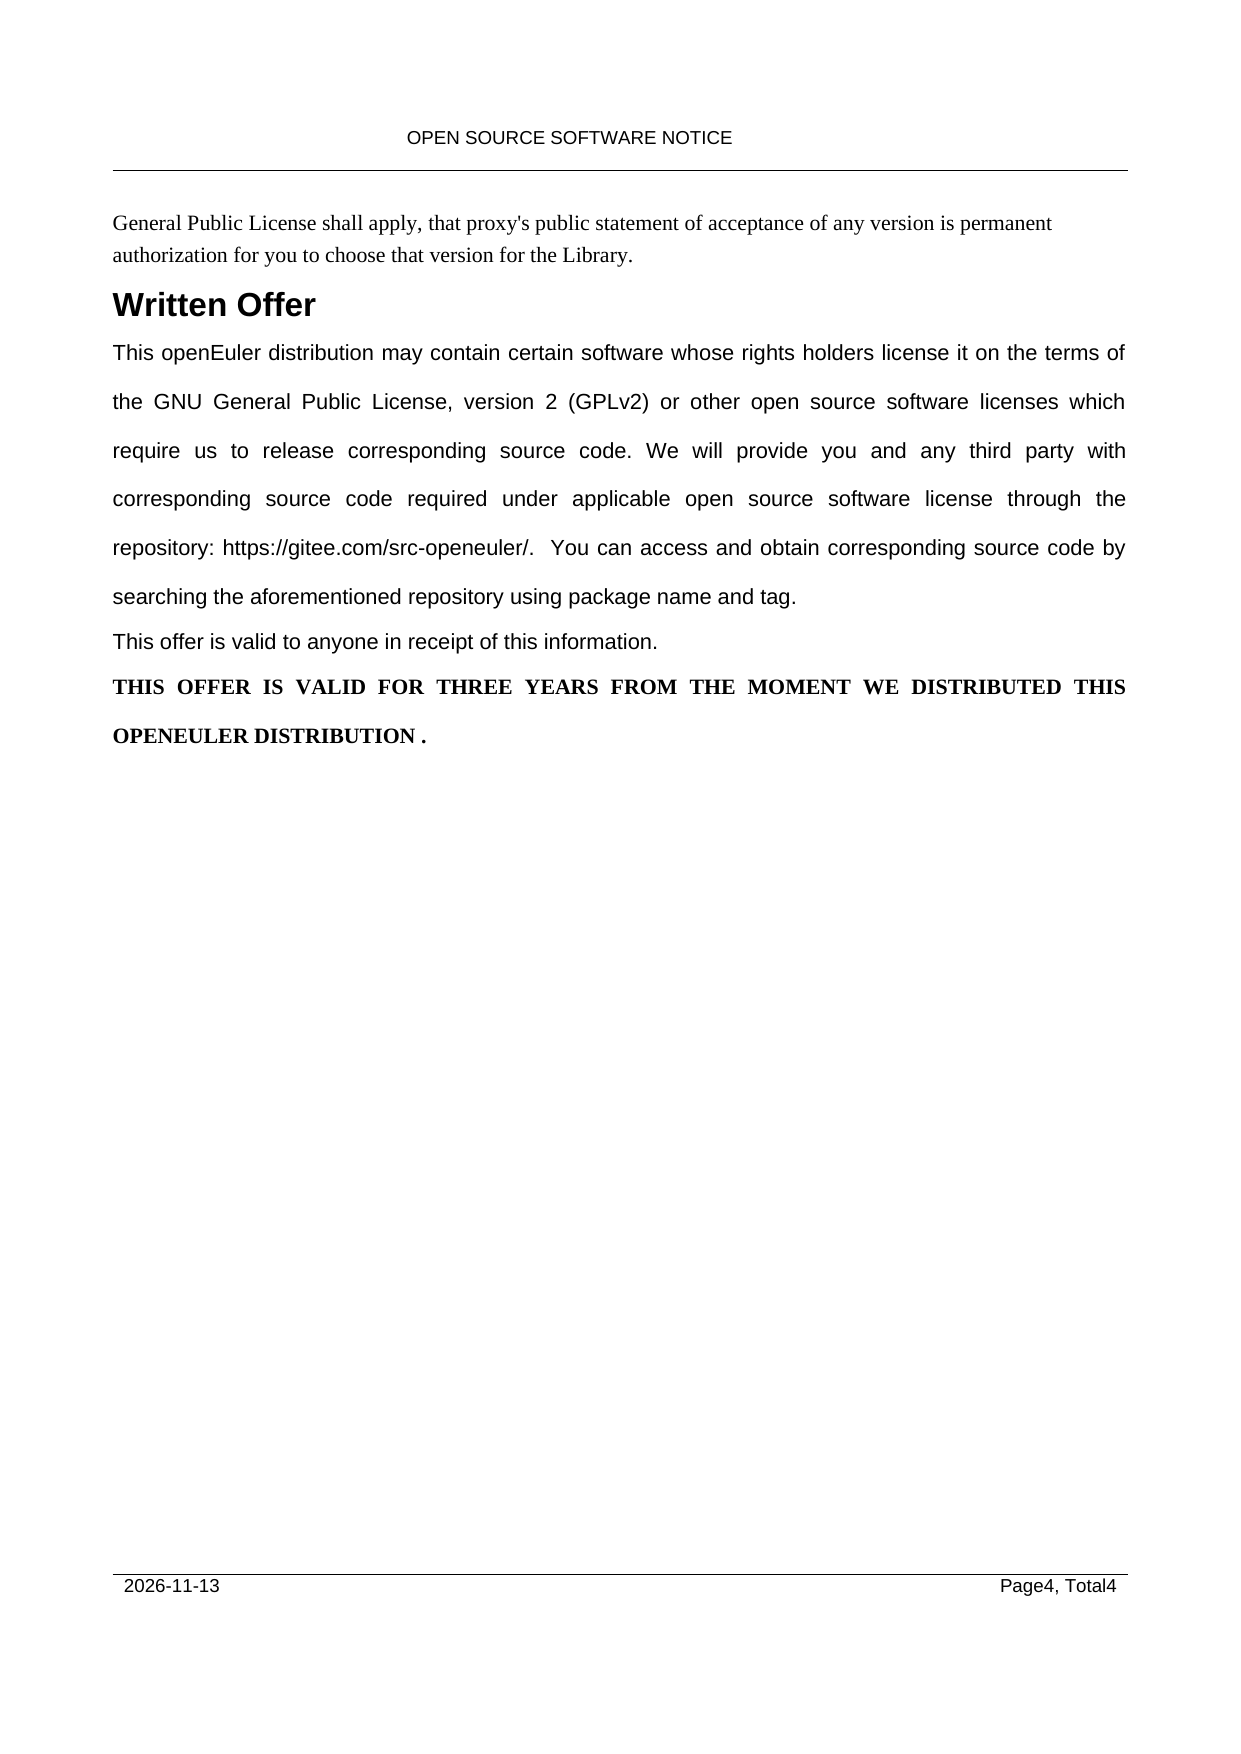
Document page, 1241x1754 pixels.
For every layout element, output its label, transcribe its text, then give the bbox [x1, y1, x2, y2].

text Written Offer [112, 271, 1128, 336]
text This offer is valid to anyone in receipt of this information. [112, 625, 1128, 658]
text THIS OFFER IS VALID FOR THREE YEARS FROM THE MOMENT WE DISTRIBUTED THIS OPENEULER DISTRIBUTION . [112, 670, 1128, 752]
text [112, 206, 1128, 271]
text This openEuler distribution may contain certain software whose rights holders license it on the terms of the GNU General Public License, version 2 (GPLv2) or other open source software licenses which require us to release corresponding source code. We will provide you and any third party with corresponding source code required under applicable open source software license through the repository: https://gitee.com/src-openeuler/. You can access and obtain corresponding source code by searching the aforementioned repository using package name and tag. [112, 336, 1128, 613]
